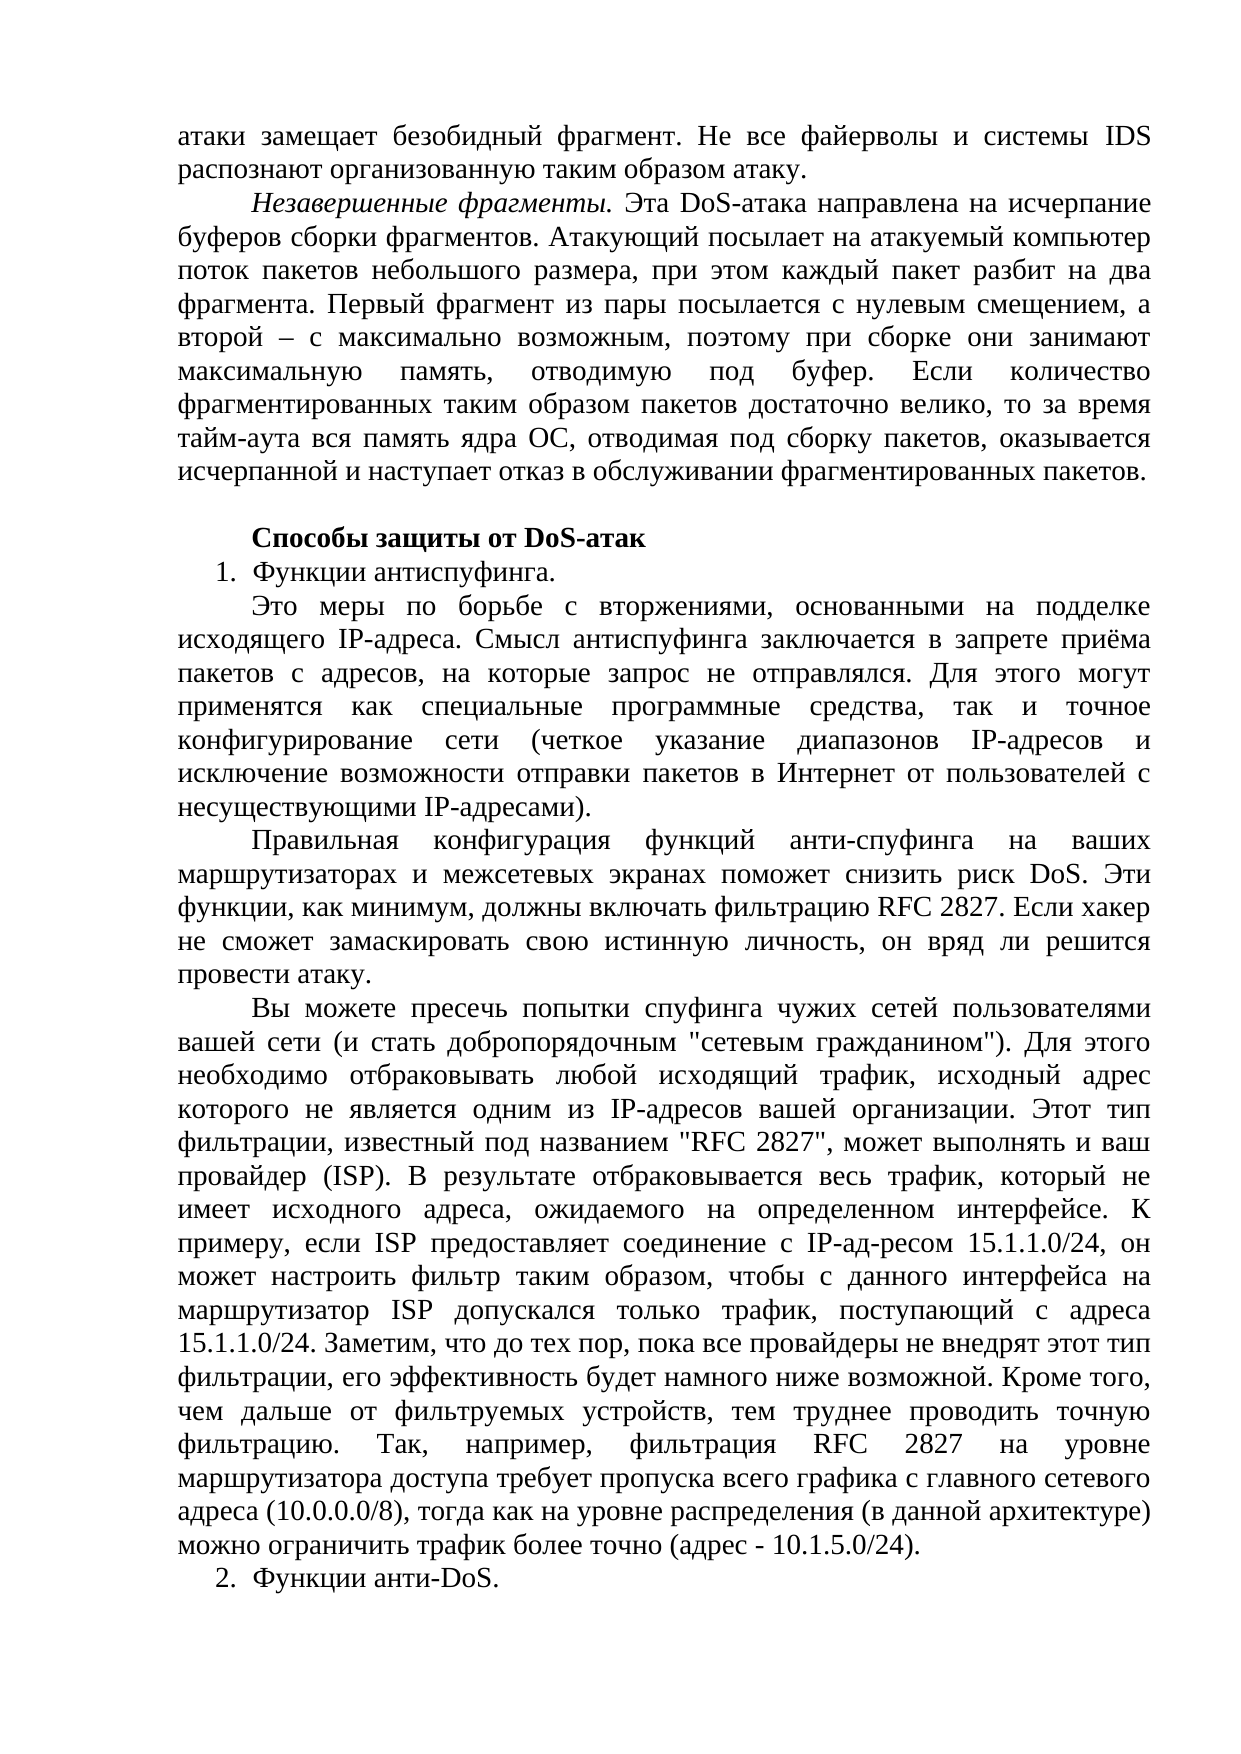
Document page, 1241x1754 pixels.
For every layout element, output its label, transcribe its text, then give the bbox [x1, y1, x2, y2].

text Правильная конфигурация функций анти-спуфинга на ваших маршрутизаторах и межсетевых экранах поможет снизить риск DoS. Эти функции, как минимум, должны включать фильтрацию RFC 2827. Если хакер не сможет замаскировать свою истинную личность, он вряд ли решится провести атаку. [177, 822, 1152, 990]
text Способы защиты от DoS-атак [177, 521, 1152, 554]
text Вы можете пресечь попытки спуфинга чужих сетей пользователями вашей сети (и стать добропорядочным "сетевым гражданином"). Для этого необходимо отбраковывать любой исходящий трафик, исходный адрес которого не является одним из IP-адресов вашей организации. Этот тип фильтрации, известный под названием "RFC 2827", может выполнять и ваш провайдер (ISP). В результате отбраковывается весь трафик, который не имеет исходного адреса, ожидаемого на определенном интерфейсе. К примеру, если ISP предоставляет соединение с IP-ад-ресом 15.1.1.0/24, он может настроить фильтр таким образом, чтобы с данного интерфейса на маршрутизатор ISP допускался только трафик, поступающий с адреса 15.1.1.0/24. Заметим, что до тех пор, пока все провайдеры не внедрят этот тип фильтрации, его эффективность будет намного ниже возможной. Кроме того, чем дальше от фильтруемых устройств, тем труднее проводить точную фильтрацию. Так, например, фильтрация RFC 2827 на уровне маршрутизатора доступа требует пропуска всего графика с главного сетевого адреса (10.0.0.0/8), тогда как на уровне распределения (в данной архитектуре) можно ограничить трафик более точно (адрес - 10.1.5.0/24). [177, 990, 1152, 1560]
list Функции анти-DoS. [215, 1560, 1152, 1594]
text Незавершенные фрагменты. Эта DoS-атака направлена на исчерпание буферов сборки фрагментов. Атакующий посылает на атакуемый компьютер поток пакетов небольшого размера, при этом каждый пакет разбит на два фрагмента. Первый фрагмент из пары посылается с нулевым смещением, а второй – с максимально возможным, поэтому при сборке они занимают максимальную память, отводимую под буфер. Если количество фрагментированных таким образом пакетов достаточно велико, то за время тайм-аута вся память ядра ОС, отводимая под сборку пакетов, оказывается исчерпанной и наступает отказ в обслуживании фрагментированных пакетов. [177, 185, 1152, 487]
list Функции антиспуфинга. [215, 554, 1152, 588]
text Это меры по борьбе с вторжениями, основанными на подделке исходящего IP-адреса. Смысл антиспуфинга заключается в запрете приёма пакетов с адресов, на которые запрос не отправлялся. Для этого могут применятся как специальные программные средства, так и точное конфигурирование сети (четкое указание диапазонов IP-адресов и исключение возможности отправки пакетов в Интернет от пользователей с несуществующими IP-адресами). [177, 588, 1152, 822]
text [177, 118, 1152, 185]
